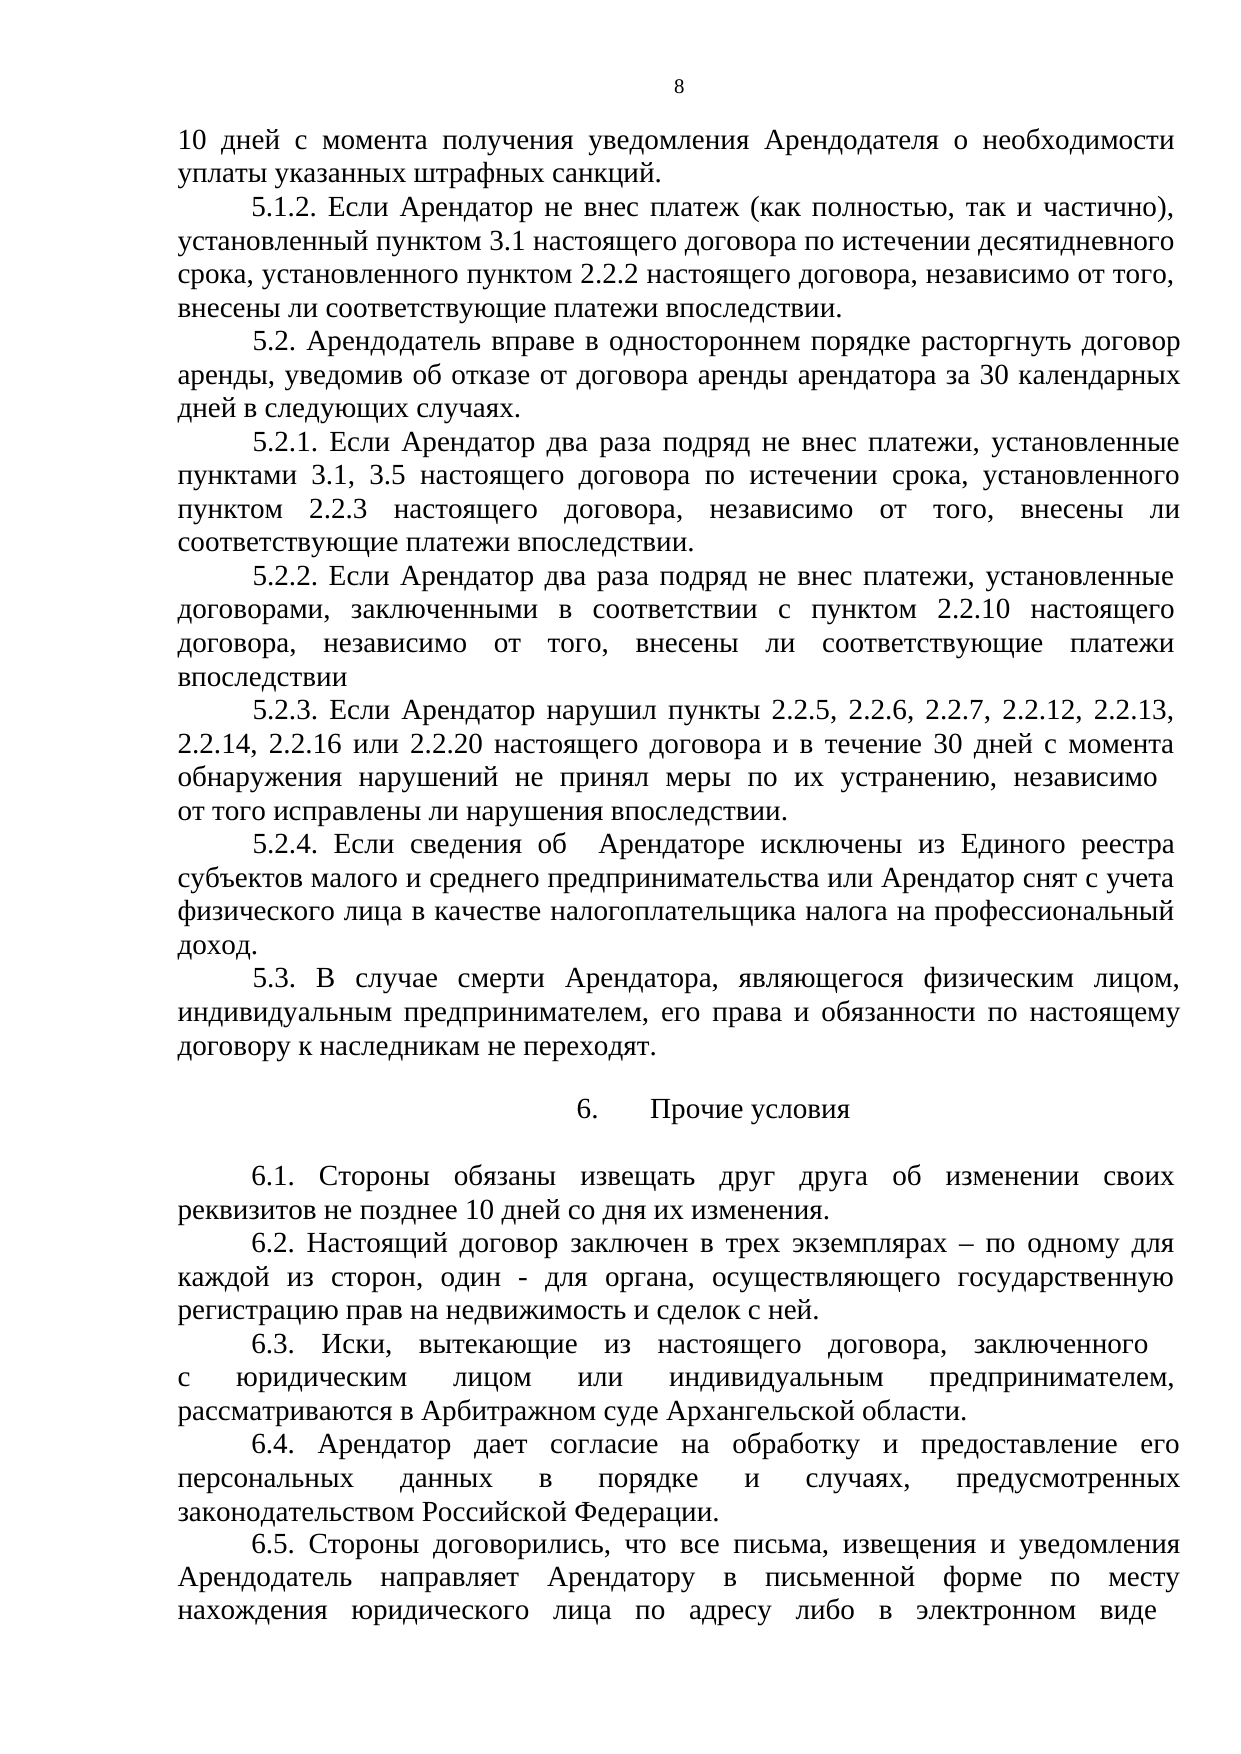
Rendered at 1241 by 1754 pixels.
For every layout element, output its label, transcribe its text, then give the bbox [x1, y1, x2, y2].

text 6.3. Иски, вытекающие из настоящего договора, заключенного с юридическим лицом или индивидуальным предпринимателем, рассматриваются в Арбитражном суде Архангельской области. [177, 1326, 1175, 1427]
text 5.2.4. Если сведения об Арендаторе исключены из Единого реестра субъектов малого и среднего предпринимательства или Арендатор снят с учета физического лица в качестве налогоплательщика налога на профессиональный доход. [177, 826, 1175, 961]
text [177, 1527, 1181, 1626]
text 5.1.2. Если Арендатор не внес платеж (как полностью, так и частично), установленный пунктом 3.1 настоящего договора по истечении десятидневного срока, установленного пунктом 2.2.2 настоящего договора, независимо от того, внесены ли соответствующие платежи впоследствии. [177, 189, 1175, 323]
text 5.2. Арендодатель вправе в одностороннем порядке расторгнуть договор аренды, уведомив об отказе от договора аренды арендатора за 30 календарных дней в следующих случаях. [177, 323, 1181, 424]
text 5.3. В случае смерти Арендатора, являющегося физическим лицом, индивидуальным предпринимателем, его права и обязанности по настоящему договору к наследникам не переходят. [177, 961, 1181, 1061]
text 5.2.3. Если Арендатор нарушил пункты 2.2.5, 2.2.6, 2.2.7, 2.2.12, 2.2.13, 2.2.14, 2.2.16 или 2.2.20 настоящего договора и в течение 30 дней с момента обнаружения нарушений не принял меры по их устранению, независимо от того исправлены ли нарушения впоследствии. [177, 692, 1175, 826]
text 6.2. Настоящий договор заключен в трех экземплярах – по одному для каждой из сторон, один - для органа, осуществляющего государственную регистрацию прав на недвижимость и сделок с ней. [177, 1225, 1175, 1326]
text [177, 122, 1175, 189]
list Прочие условия [177, 1091, 1175, 1125]
text 6.4. Арендатор дает согласие на обработку и предоставление его персональных данных в порядке и случаях, предусмотренных законодательством Российской Федерации. [177, 1427, 1181, 1527]
text 5.2.1. Если Арендатор два раза подряд не внес платежи, установленные пунктами 3.1, 3.5 настоящего договора по истечении срока, установленного пунктом 2.2.3 настоящего договора, независимо от того, внесены ли соответствующие платежи впоследствии. [177, 424, 1181, 558]
text 5.2.2. Если Арендатор два раза подряд не внес платежи, установленные договорами, заключенными в соответствии с пунктом 2.2.10 настоящего договора, независимо от того, внесены ли соответствующие платежи впоследствии [177, 558, 1175, 692]
text 6.1. Стороны обязаны извещать друг друга об изменении своих реквизитов не позднее 10 дней со дня их изменения. [177, 1158, 1175, 1225]
